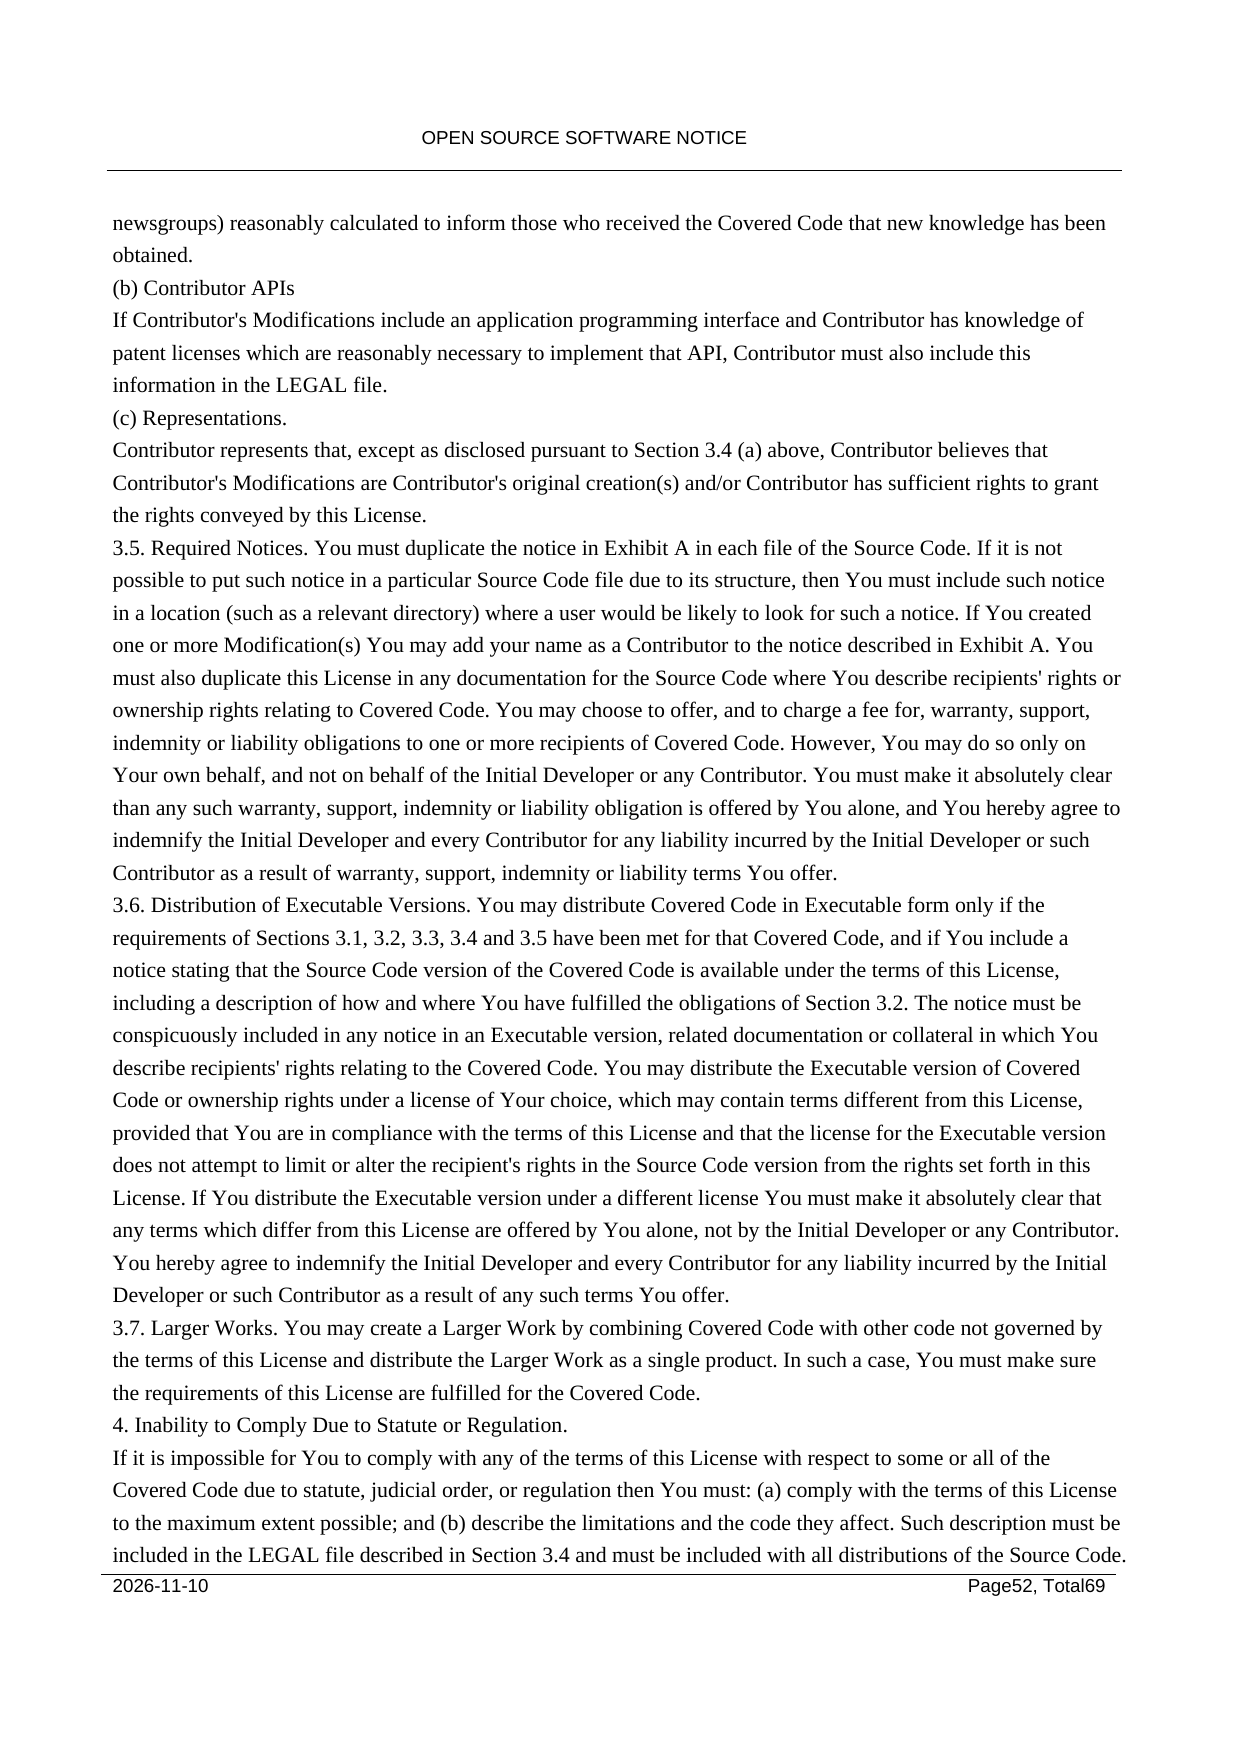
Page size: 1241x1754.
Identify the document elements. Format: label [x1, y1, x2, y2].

text [112, 206, 1128, 1571]
